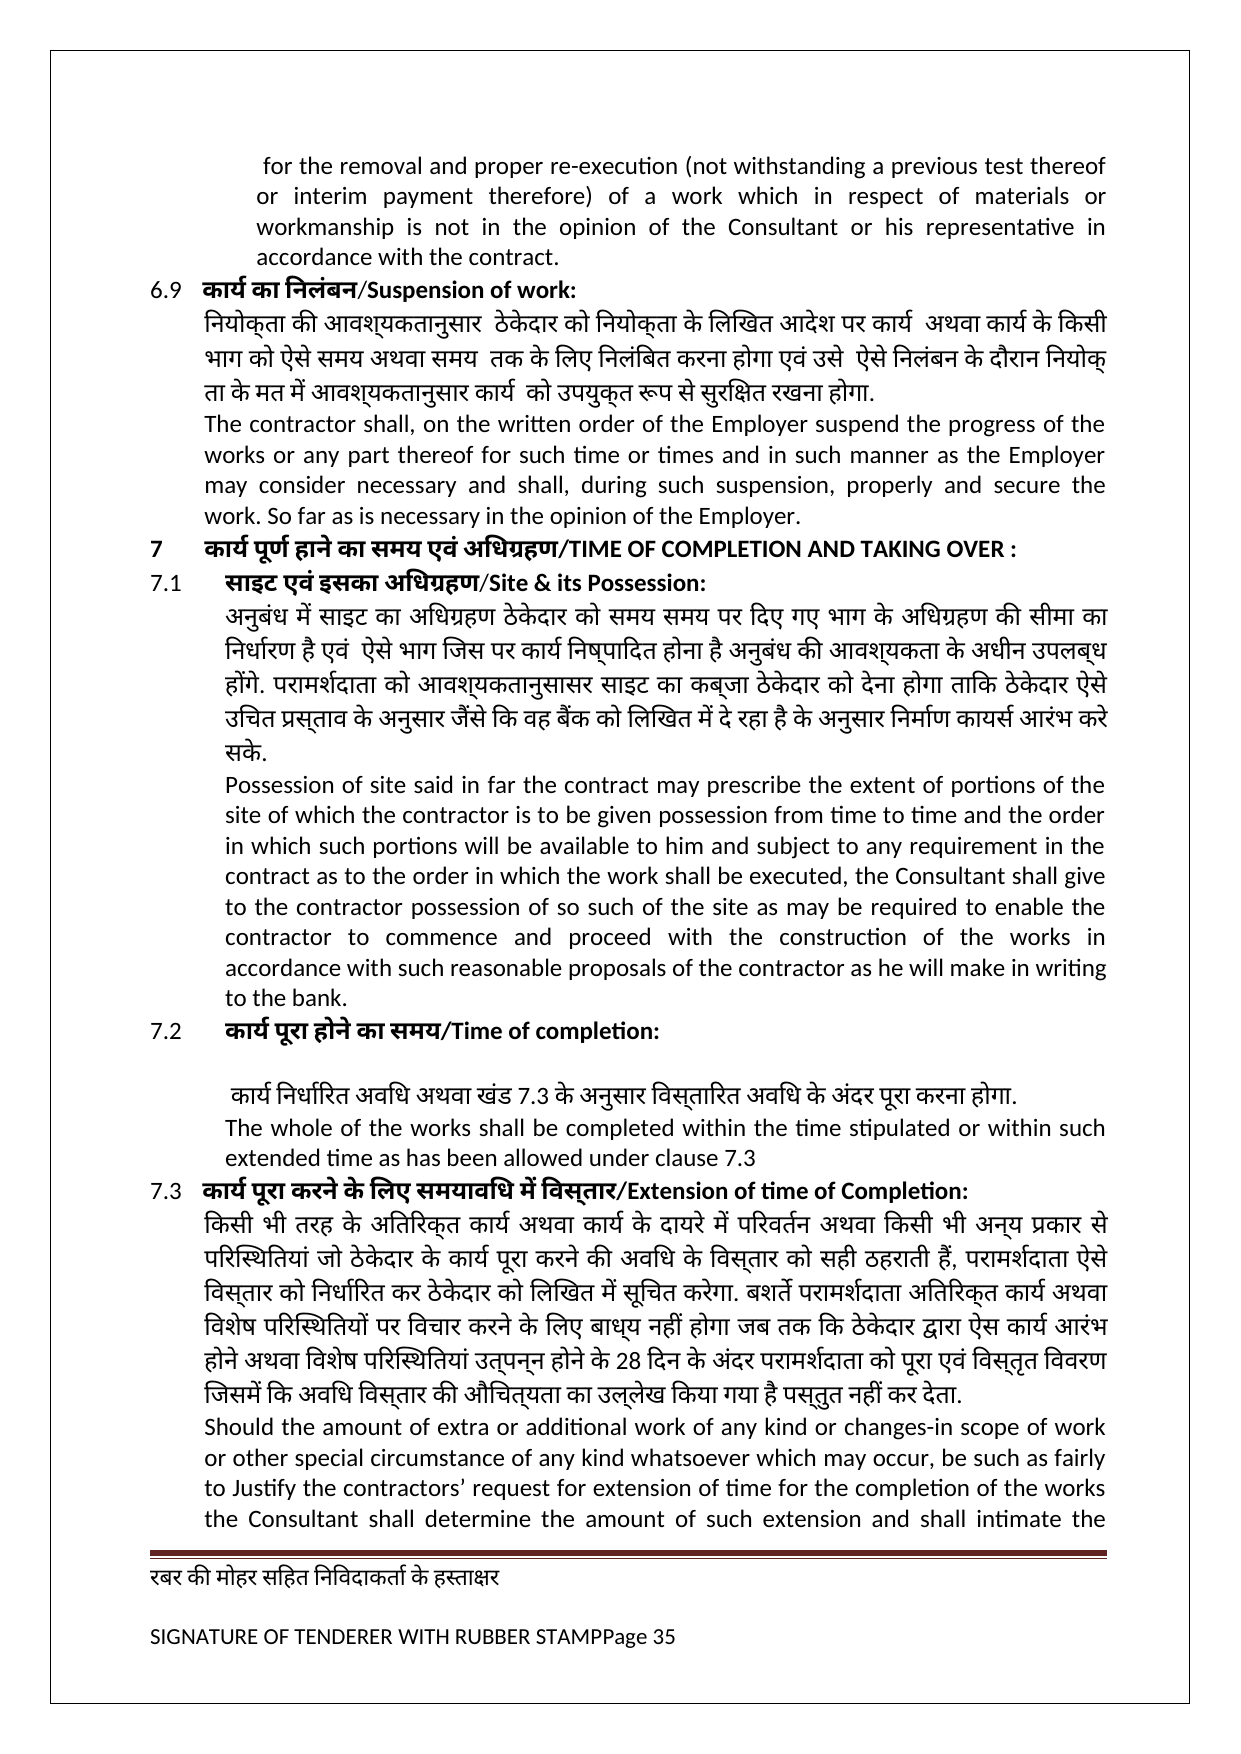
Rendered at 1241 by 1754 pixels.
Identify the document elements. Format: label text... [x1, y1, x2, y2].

text 6.9 कार्य का निलंबन/Suspension of work: [150, 272, 1107, 306]
text The contractor shall, on the written order of the Employer suspend the progress of the works or any part thereof for such time or times and in such manner as the Employer may consider necessary and shall, during such suspension, properly and secure the work. So far as is necessary in the opinion of the Employer. [204, 408, 1107, 530]
text 7.2 कार्य पूरा होने का समय/Time of completion: [150, 1013, 1107, 1047]
text नियोक्‍ता की आवश्‍यकतानुसार ठेकेदार को नियोक्‍ता के लिखित आदेश पर कार्य अथवा कार्य के किसी भाग को ऐसे समय अथवा समय तक के लिए निलंबित करना होगा एवं उसे ऐसे निलंबन के दौरान नियोक्‍ता के मत में आवश्‍यकतानुसार कार्य को उपयुक्‍त रूप से सुरक्षित रखना होगा. [204, 306, 1107, 408]
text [204, 1411, 1107, 1533]
text 7.3 कार्य पूरा करने के लिए समयावधि में विस्‍तार/Extension of time of Completion: [150, 1173, 1107, 1207]
text किसी भी तरह के अतिरिक्‍त कार्य अथवा कार्य के दायरे में परिवर्तन अथवा किसी भी अन्‍य प्रकार से परिस्थितियां जो ठेकेदार के कार्य पूरा करने की अवधि के विस्‍तार को सही ठहराती हैं, परामर्शदाता ऐसे विस्‍तार को निर्धारित कर ठेकेदार को लिखित में सूचित करेगा. बशर्ते परामर्शदाता अतिरिक्‍त कार्य अथवा विशेष परिस्थितियों पर विचार करने के लिए बाध्‍य नहीं होगा जब तक कि ठेकेदार द्वारा ऐस कार्य आरंभ होने अथवा विशेष परिस्थितियां उत्‍पन्‍न होने के 28 दिन के अंदर परामर्शदाता को पूरा एवं विस्‍तृत विवरण जिसमें कि अवधि विस्‍तार की औचित्‍यता का उल्‍लेख किया गया है पस्‍तुत नहीं कर देता. [204, 1207, 1107, 1411]
list कार्य पूर्ण हाने का समय एवं अधिग्रहण/TIME OF COMPLETION AND TAKING OVER : [150, 530, 1107, 564]
text Possession of site said in far the contract may prescribe the extent of portions of the site of which the contractor is to be given possession from time to time and the order in which such portions will be available to him and subject to any requirement in the contract as to the order in which the work shall be executed, the Consultant shall give to the contractor possession of so such of the site as may be required to enable the contractor to commence and proceed with the construction of the works in accordance with such reasonable proposals of the contractor as he will make in writing to the bank. [225, 769, 1107, 1013]
text अनुबंध में साइट का अधिग्रहण ठेकेदार को समय समय पर दिए गए भाग के अधिग्रहण की सीमा का निर्धारण है एवं ऐसे भाग जिस पर कार्य निष्‍पादित होना है अनुबंध की आवश्‍यकता के अधीन उपलब्‍ध होंगे. परामर्शदाता को आवश्‍यकतानुसासर साइट का कब्‍जा ठेकेदार को देना होगा ताकि ठेकेदार ऐसे उचित प्रस्‍ताव के अनुसार जैंसे कि वह बैंक को लिखित में दे रहा है के अनुसार निर्माण कायर्स आरंभ करे सके. [225, 598, 1107, 769]
text 7.1 साइट एवं इसका अधिग्रहण/Site & its Possession: [150, 564, 1107, 598]
text The whole of the works shall be completed within the time stipulated or within such extended time as has been allowed under clause 7.3 [225, 1112, 1107, 1173]
text for the removal and proper re-execution (not withstanding a previous test thereof or interim payment therefore) of a work which in respect of materials or workmanship is not in the opinion of the Consultant or his representative in accordance with the contract. [256, 150, 1107, 272]
text कार्य निर्धारित अवधि अथवा खंड 7.3 के अनुसार विस्‍तारित अवधि के अंदर पूरा करना होगा. [225, 1078, 1107, 1112]
